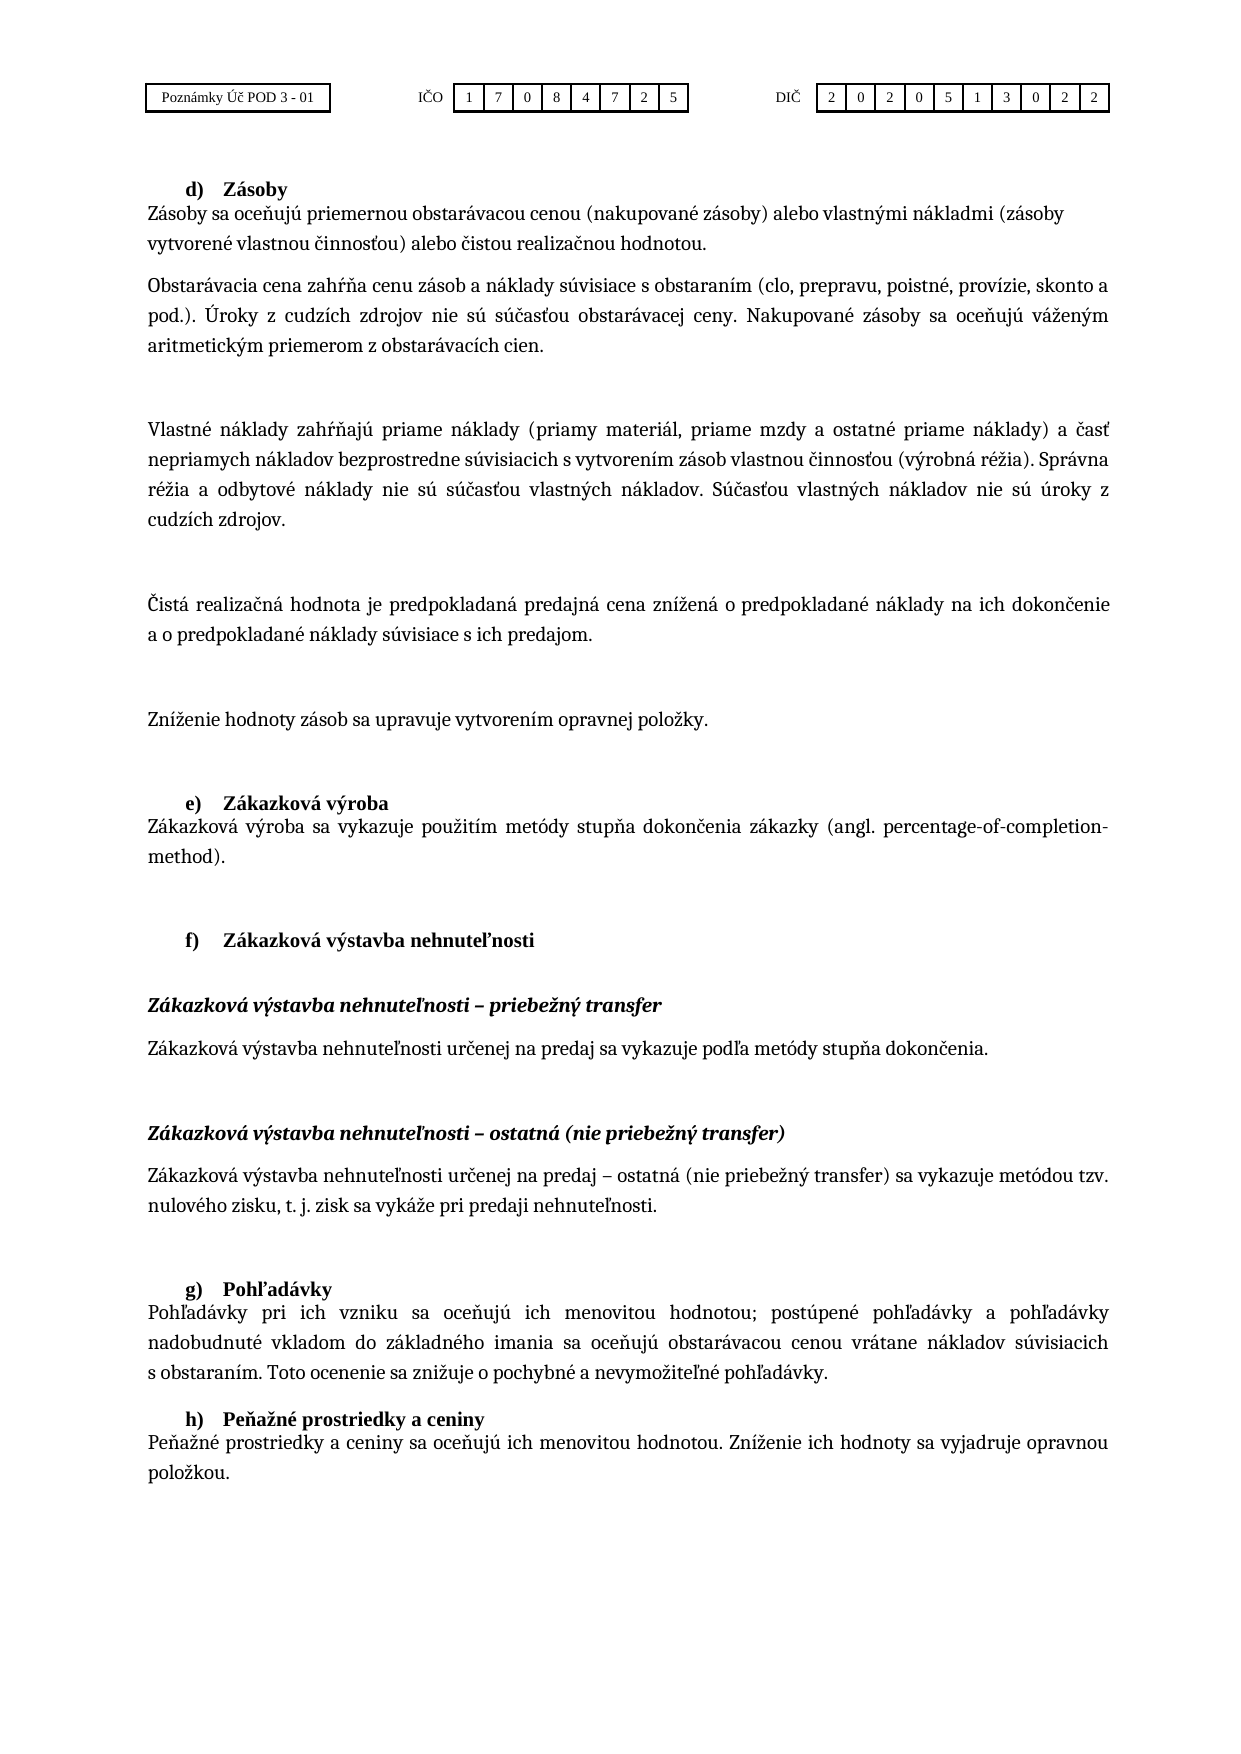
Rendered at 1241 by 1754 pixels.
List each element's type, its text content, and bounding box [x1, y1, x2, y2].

subtitle Zákazková výstavba nehnuteľnosti [185, 927, 1110, 952]
text Zníženie hodnoty zásob sa upravuje vytvorením opravnej položky. [148, 707, 1110, 731]
text Zákazková výstavba nehnuteľnosti určenej na predaj sa vykazuje podľa metódy stupňa dokončenia. [148, 1036, 1110, 1060]
text Zákazková výroba sa vykazuje použitím metódy stupňa dokončenia zákazky (angl. percentage-of-completion-method). [148, 814, 1110, 868]
text Vlastné náklady zahŕňajú priame náklady (priamy materiál, priame mzdy a ostatné priame náklady) a časť nepriamych nákladov bezprostredne súvisiacich s vytvorením zásob vlastnou činnosťou (výrobná réžia). Správna réžia a odbytové náklady nie sú súčasťou vlastných nákladov. Súčasťou vlastných nákladov nie sú úroky z cudzích zdrojov. [148, 418, 1110, 532]
text Čistá realizačná hodnota je predpokladaná predajná cena znížená o predpokladané náklady na ich dokončenie a o predpokladané náklady súvisiace s ich predajom. [148, 593, 1110, 646]
subtitle Zásoby [185, 177, 1110, 201]
subtitle Zákazková výroba [185, 790, 1110, 814]
text Zákazková výstavba nehnuteľnosti – ostatná (nie priebežný transfer) [148, 1121, 1110, 1145]
text Pohľadávky pri ich vzniku sa oceňujú ich menovitou hodnotou; postúpené pohľadávky a pohľadávky nadobudnuté vkladom do základného imania sa oceňujú obstarávacou cenou vrátane nákladov súvisiacich s obstaraním. Toto ocenenie sa znižuje o pochybné a nevymožiteľné pohľadávky. [148, 1301, 1110, 1384]
text Obstarávacia cena zahŕňa cenu zásob a náklady súvisiace s obstaraním (clo, prepravu, poistné, provízie, skonto a pod.). Úroky z cudzích zdrojov nie sú súčasťou obstarávacej ceny. Nakupované zásoby sa oceňujú váženým aritmetickým priemerom z obstarávacích cien. [148, 273, 1110, 357]
text Zákazková výstavba nehnuteľnosti – priebežný transfer [148, 994, 1110, 1018]
text Zákazková výstavba nehnuteľnosti určenej na predaj – ostatná (nie priebežný transfer) sa vykazuje metódou tzv. nulového zisku, t. j. zisk sa vykáže pri predaji nehnuteľnosti. [148, 1163, 1110, 1217]
text Peňažné prostriedky a ceniny sa oceňujú ich menovitou hodnotou. Zníženie ich hodnoty sa vyjadruje opravnou položkou. [148, 1431, 1110, 1485]
subtitle Peňažné prostriedky a ceniny [185, 1407, 1110, 1431]
subtitle Pohľadávky [185, 1277, 1110, 1301]
text Zásoby sa oceňujú priemernou obstarávacou cenou (nakupované zásoby) alebo vlastnými nákladmi (zásoby vytvorené vlastnou činnosťou) alebo čistou realizačnou hodnotou. [148, 201, 1110, 255]
